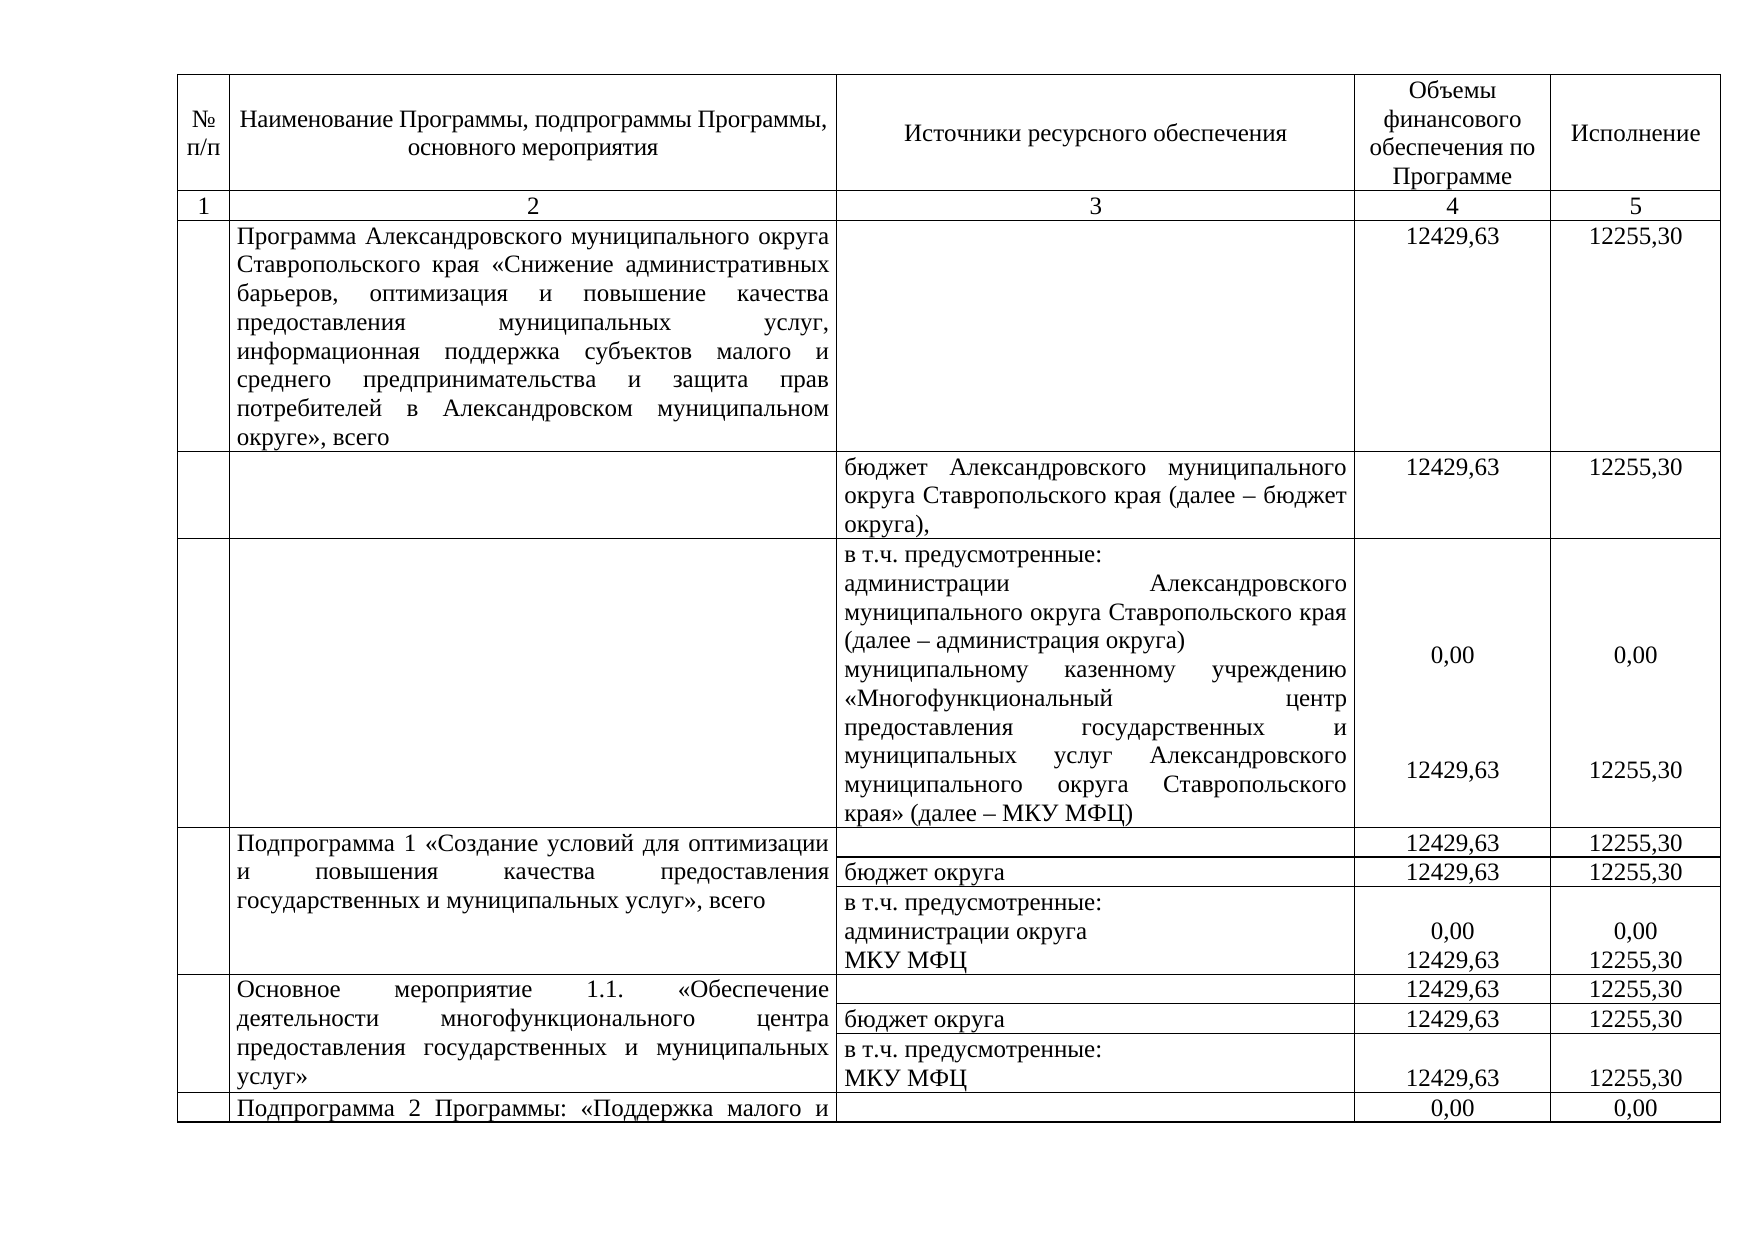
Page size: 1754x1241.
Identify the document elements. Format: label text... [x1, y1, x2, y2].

table_cell 12255,30 [1551, 858, 1720, 886]
table_cell 3 [837, 191, 1354, 220]
table_cell 0,00 12429,63 [1355, 539, 1550, 827]
table_cell 0,00 12255,30 [1551, 887, 1720, 973]
table_cell 12255,30 [1551, 1004, 1720, 1033]
table_cell 1 [178, 191, 229, 220]
table_cell в т.ч. предусмотренные: МКУ МФЦ [837, 1034, 1354, 1092]
table_cell [178, 828, 229, 973]
table_cell [837, 975, 1354, 1003]
table_cell 12429,63 [1355, 1004, 1550, 1033]
table_cell 12429,63 [1355, 452, 1550, 538]
table_cell 12255,30 [1551, 452, 1720, 538]
table_cell 12255,30 [1551, 1034, 1720, 1092]
table_cell 4 [1355, 191, 1550, 220]
table_header Объемы финансового обеспечения по Программе [1355, 75, 1550, 190]
table_cell [230, 452, 836, 538]
table_header Исполнение [1551, 75, 1720, 190]
table_cell 12429,63 [1355, 221, 1550, 451]
table_cell 12429,63 [1355, 975, 1550, 1003]
table_cell 0,00 12429,63 [1355, 887, 1550, 973]
table_cell [178, 1093, 229, 1121]
table_cell [178, 221, 229, 451]
table_cell 0,00 [1355, 1093, 1550, 1121]
table_cell [178, 452, 229, 538]
table_header Наименование Программы, подпрограммы Программы, основного мероприятия [230, 75, 836, 190]
table_header Источники ресурсного обеспечения [837, 75, 1354, 190]
table_cell в т.ч. предусмотренные: администрации округа МКУ МФЦ [837, 887, 1354, 973]
table_cell [178, 975, 229, 1092]
table_cell 12429,63 [1355, 1034, 1550, 1092]
table_cell [837, 221, 1354, 451]
table_cell 12429,63 [1355, 858, 1550, 886]
table_cell 12255,30 [1551, 828, 1720, 856]
table_cell 0,00 [1551, 1093, 1720, 1121]
table_cell бюджет Александровского муниципального округа Ставропольского края (далее – бюджет округа), [837, 452, 1354, 538]
table_cell [178, 539, 229, 827]
table_cell [837, 828, 1354, 856]
table_header № п/п [178, 75, 229, 190]
table_cell [230, 539, 836, 827]
table_cell Подпрограмма 2 Программы: «Поддержка малого и среднего предпринимательства» [230, 1093, 836, 1121]
table_cell Основное мероприятие 1.1. «Обеспечение деятельности многофункционального центра предоставления государственных и муниципальных услуг» [230, 975, 836, 1092]
table_cell Программа Александровского муниципального округа Ставропольского края «Снижение административных барьеров, оптимизация и повышение качества предоставления муниципальных услуг, информационная поддержка субъектов малого и среднего предпринимательства и защита прав потребителей в Александровском муниципальном округе», всего [230, 221, 836, 451]
table_cell бюджет округа [837, 1004, 1354, 1033]
table_cell 12255,30 [1551, 975, 1720, 1003]
table_cell 5 [1551, 191, 1720, 220]
table_cell бюджет округа [837, 858, 1354, 886]
table_cell Подпрограмма 1 «Создание условий для оптимизации и повышения качества предоставления государственных и муниципальных услуг», всего [230, 828, 836, 973]
table_cell 12429,63 [1355, 828, 1550, 856]
table_cell в т.ч. предусмотренные: администрации Александровского муниципального округа Ставропольского края (далее – администрация округа) муниципальному казенному учреждению «Многофункциональный центр предоставления государственных и муниципальных услуг Александровского муниципального округа Ставропольского края» (далее – МКУ МФЦ) [837, 539, 1354, 827]
table_cell [837, 1093, 1354, 1121]
table_cell 12255,30 [1551, 221, 1720, 451]
table_cell 2 [230, 191, 836, 220]
table_cell 0,00 12255,30 [1551, 539, 1720, 827]
